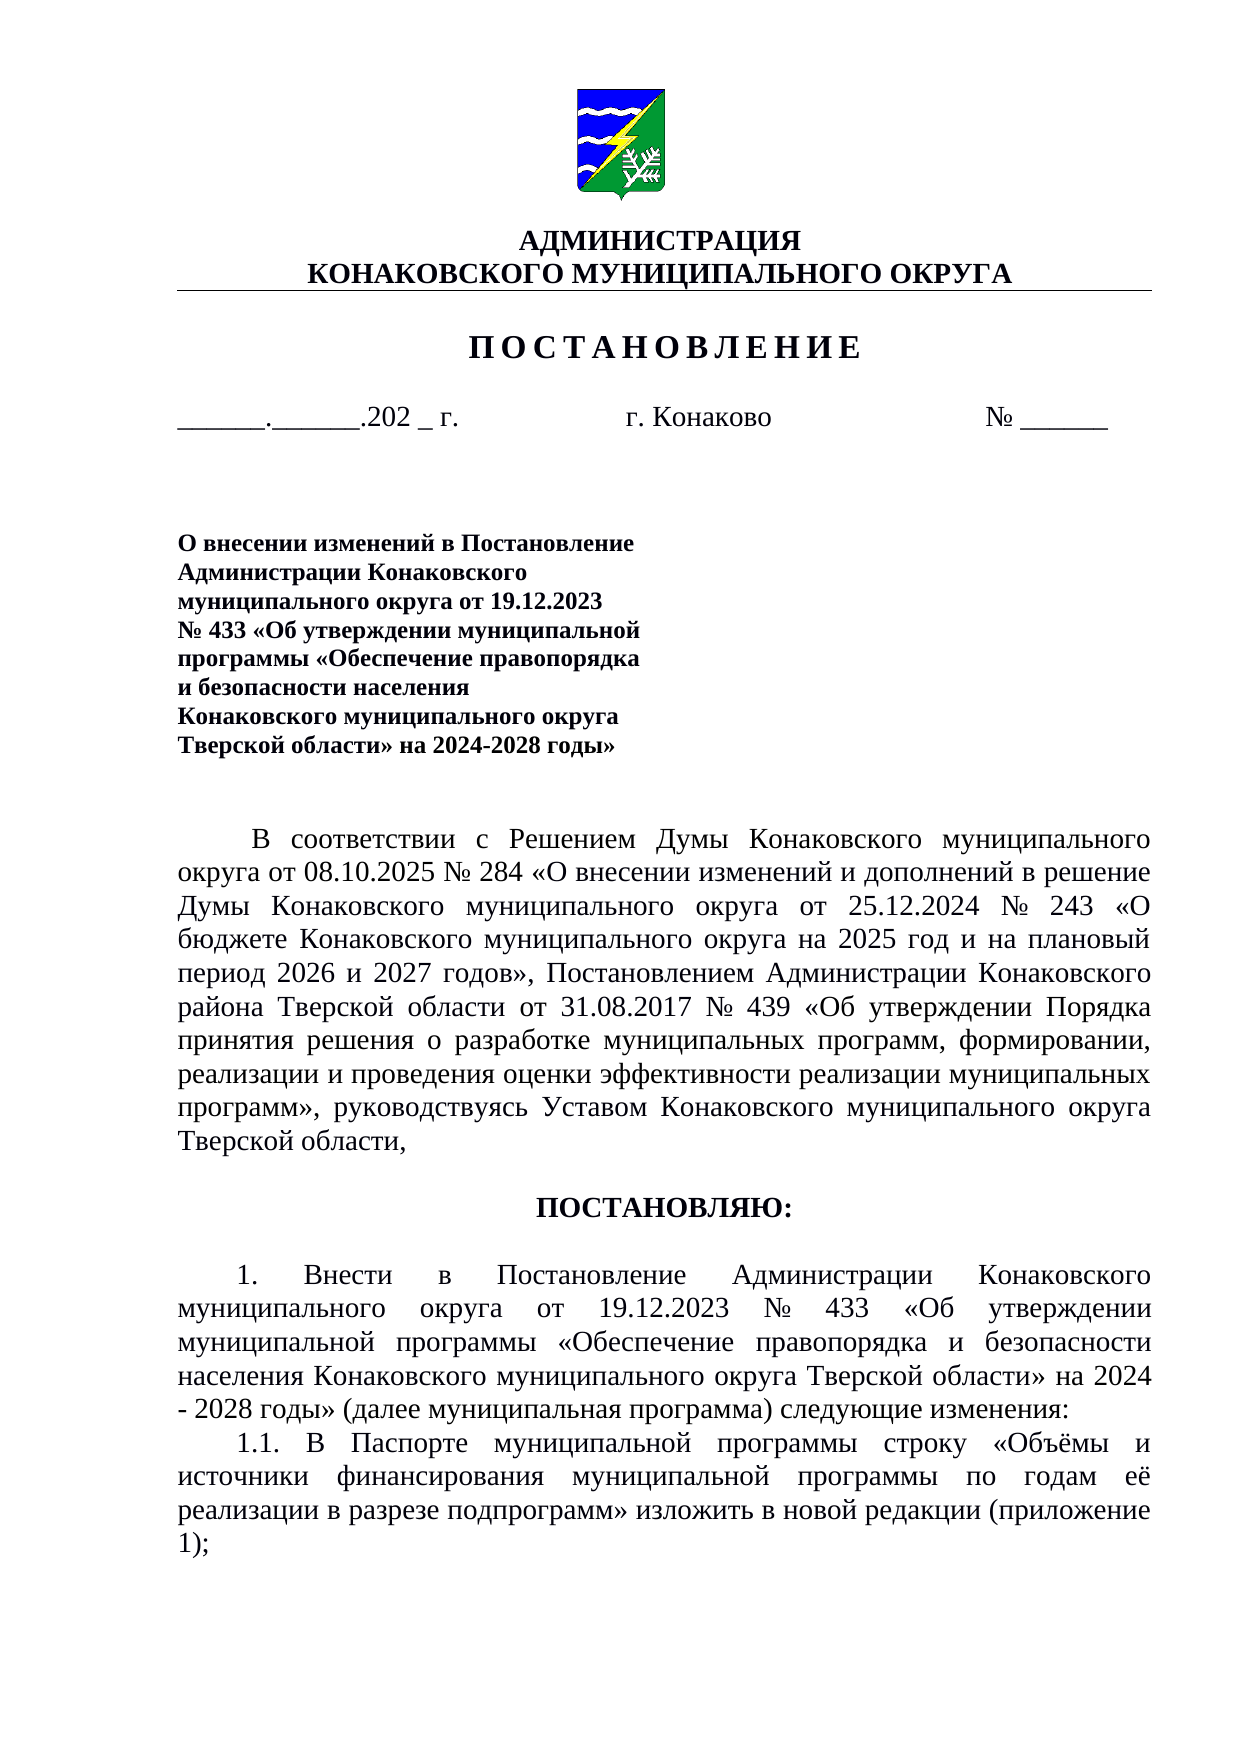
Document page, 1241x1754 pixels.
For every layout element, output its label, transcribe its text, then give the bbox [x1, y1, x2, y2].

table_header г. Конаково [505, 399, 892, 432]
table_header О внесении изменений в Постановление Администрации Конаковского муниципального округа от 19.12.2023 № 433 «Об утверждении муниципальной программы «Обеспечение правопорядка и безопасности населения Конаковского муниципального округа Тверской области» на 2024-2028 годы» [166, 529, 664, 783]
text 1. Внести в Постановление Администрации Конаковского муниципального округа от 19.12.2023 № 433 «Об утверждении муниципальной программы «Обеспечение правопорядка и безопасности населения Конаковского муниципального округа Тверской области» на 2024 - 2028 годы» (далее муниципальная программа) следующие изменения: [177, 1257, 1152, 1425]
text В соответствии с Решением Думы Конаковского муниципального округа от 08.10.2025 № 284 «О внесении изменений и дополнений в решение Думы Конаковского муниципального округа от 25.12.2024 № 243 «О бюджете Конаковского муниципального округа на 2025 год и на плановый период 2026 и 2027 годов», Постановлением Администрации Конаковского района Тверской области от 31.08.2017 № 439 «Об утверждении Порядка принятия решения о разработке муниципальных программ, формировании, реализации и проведения оценки эффективности реализации муниципальных программ», руководствуясь Уставом Конаковского муниципального округа Тверской области, [177, 821, 1152, 1156]
table_header ______.______.202 _ г. [166, 399, 505, 432]
picture [577, 89, 665, 201]
subtitle ПОСТАНОВЛЕНИЕ [177, 327, 1152, 365]
table_header АДМИНИСТРАЦИЯ КОНАКОВСКОГО МУНИЦИПАЛЬНОГО ОКРУГА [177, 89, 1152, 290]
text ПОСТАНОВЛЯЮ: [177, 1190, 1152, 1223]
table_header № ______ [893, 399, 1200, 432]
text 1.1. В Паспорте муниципальной программы строку «Объёмы и источники финансирования муниципальной программы по годам её реализации в разрезе подпрограмм» изложить в новой редакции (приложение 1); [177, 1425, 1152, 1559]
